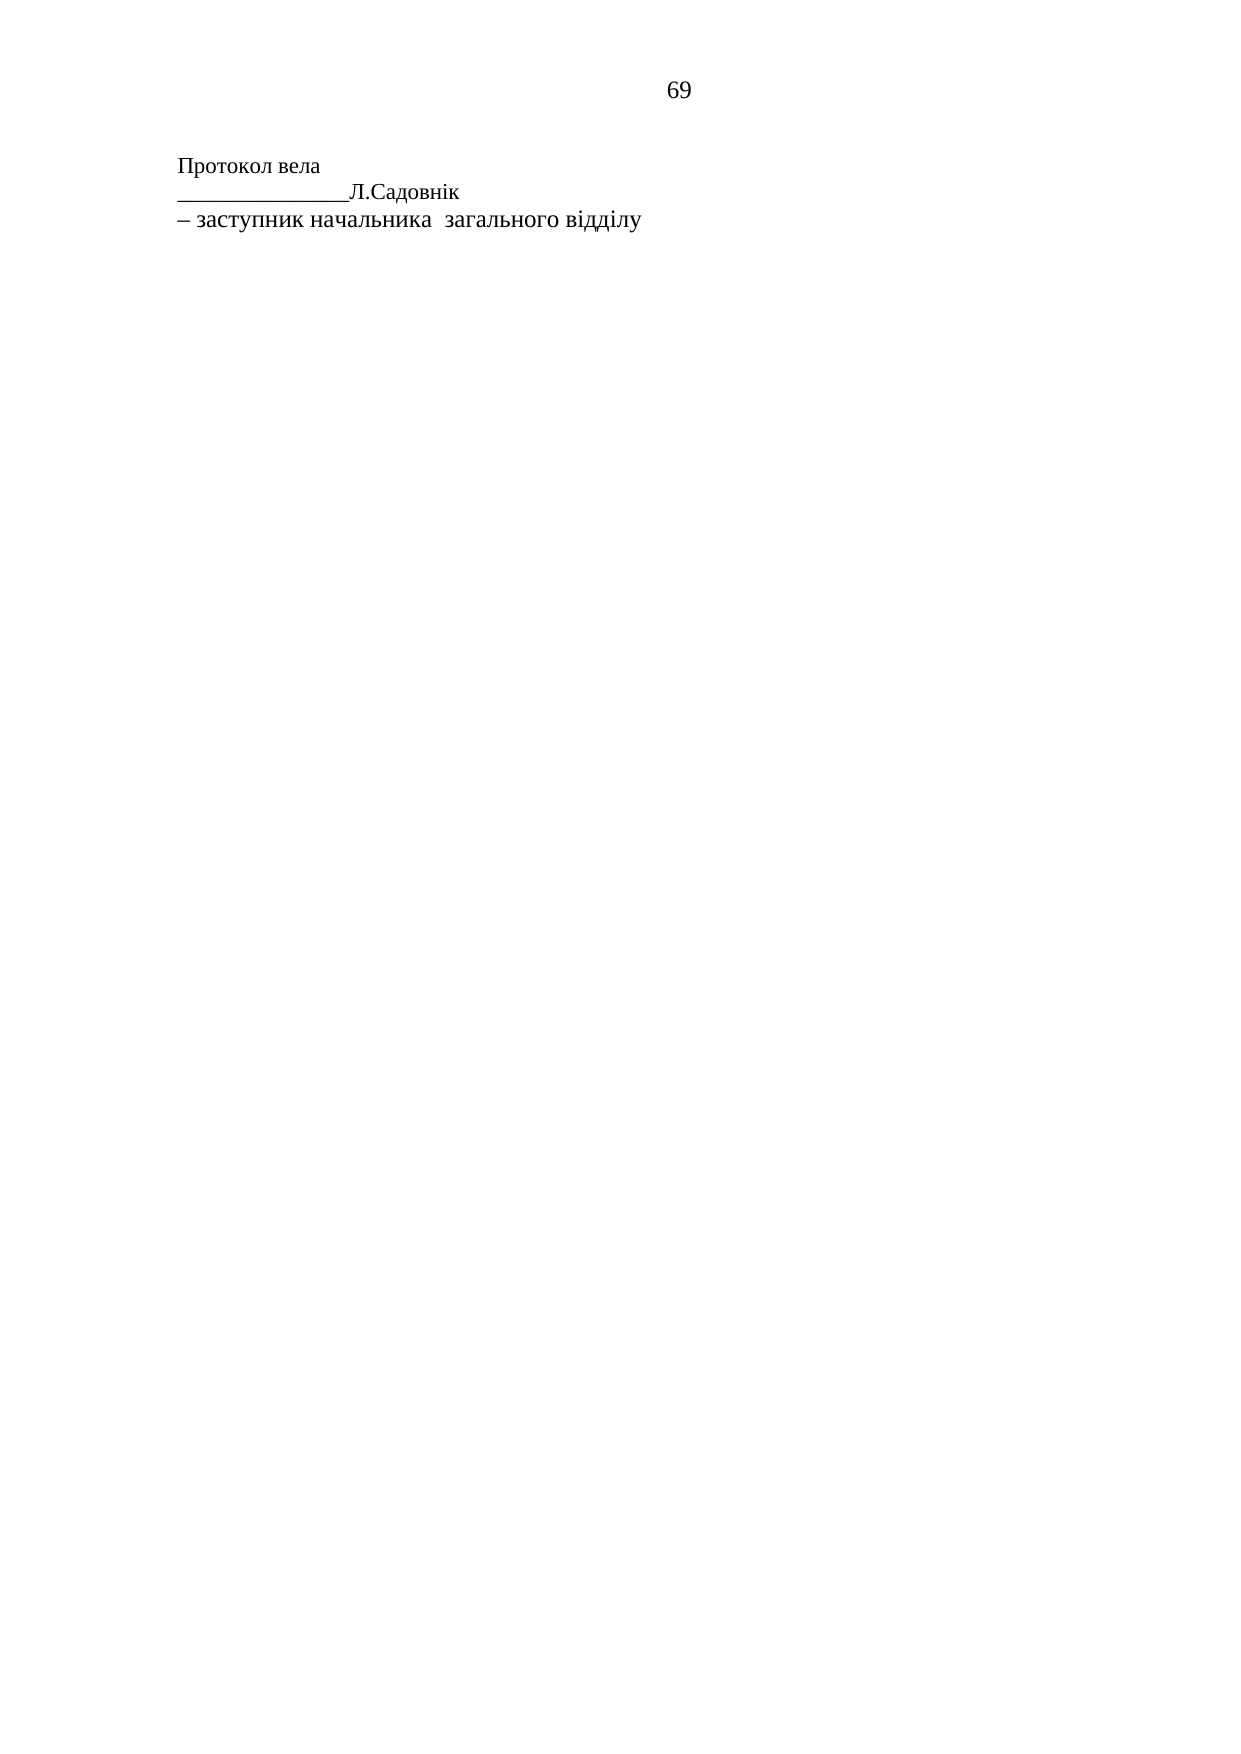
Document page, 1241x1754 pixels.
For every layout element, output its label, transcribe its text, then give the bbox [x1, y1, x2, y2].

text _______________Л.Садовнік [177, 178, 1181, 204]
text – заступник начальника загального відділу [177, 204, 1181, 233]
text Протокол вела [177, 152, 1181, 178]
